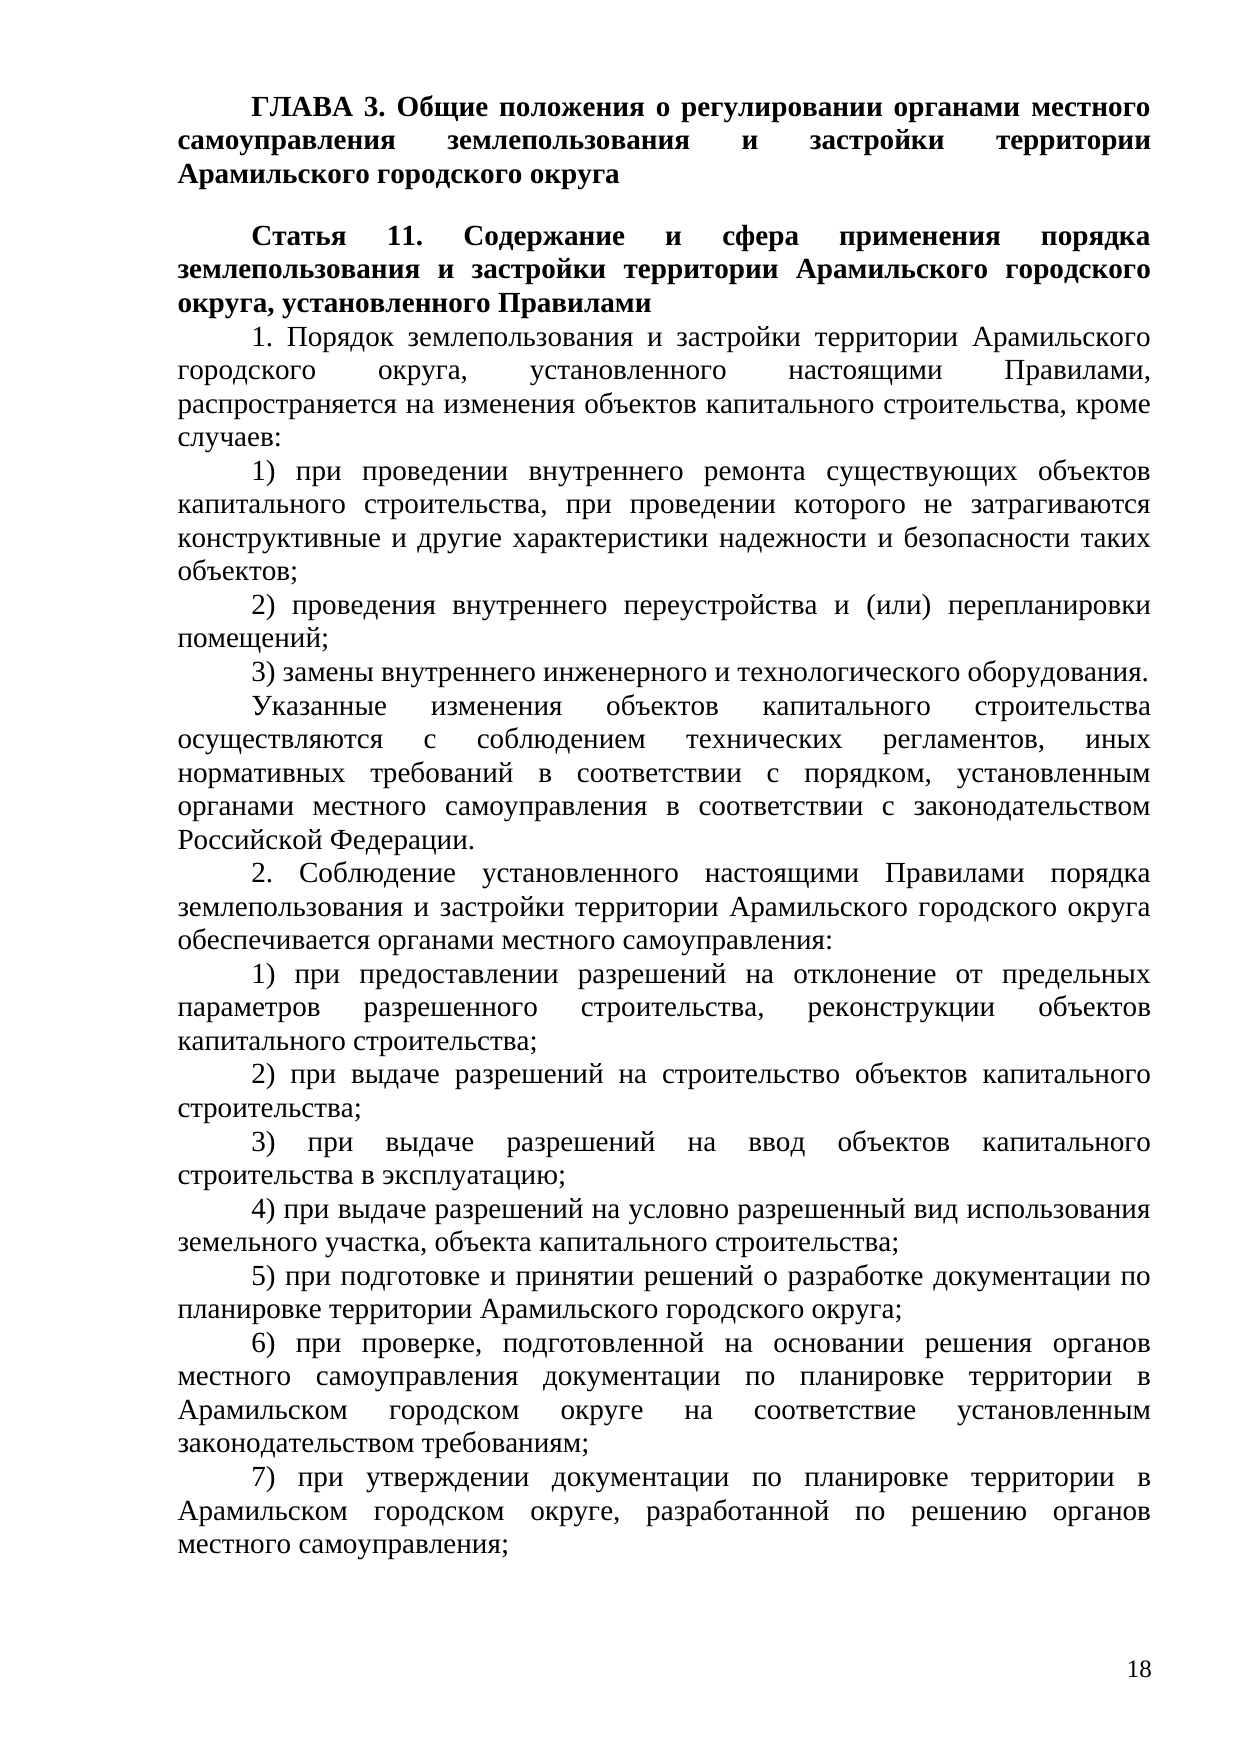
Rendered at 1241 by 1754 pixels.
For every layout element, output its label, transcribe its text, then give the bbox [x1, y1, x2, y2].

text 5) при подготовке и принятии решений о разработке документации по планировке территории Арамильского городского округа; [177, 1258, 1152, 1325]
text 1) при предоставлении разрешений на отклонение от предельных параметров разрешенного строительства, реконструкции объектов капитального строительства; [177, 956, 1152, 1057]
text 3) замены внутреннего инженерного и технологического оборудования. [177, 654, 1152, 688]
text 7) при утверждении документации по планировке территории в Арамильском городском округе, разработанной по решению органов местного самоуправления; [177, 1459, 1152, 1560]
text 2. Соблюдение установленного настоящими Правилами порядка землепользования и застройки территории Арамильского городского округа обеспечивается органами местного самоуправления: [177, 855, 1152, 956]
text 2) при выдаче разрешений на строительство объектов капитального строительства; [177, 1057, 1152, 1124]
subtitle ГЛАВА 3. Общие положения о регулировании органами местного самоуправления землепользования и застройки территории Арамильского городского округа [177, 89, 1152, 189]
subtitle Статья 11. Содержание и сфера применения порядка землепользования и застройки территории Арамильского городского округа, установленного Правилами [177, 218, 1152, 319]
text 3) при выдаче разрешений на ввод объектов капитального строительства в эксплуатацию; [177, 1124, 1152, 1191]
text Указанные изменения объектов капитального строительства осуществляются с соблюдением технических регламентов, иных нормативных требований в соответствии с порядком, установленным органами местного самоуправления в соответствии с законодательством Российской Федерации. [177, 688, 1152, 855]
text 2) проведения внутреннего переустройства и (или) перепланировки помещений; [177, 587, 1152, 654]
text 1) при проведении внутреннего ремонта существующих объектов капитального строительства, при проведении которого не затрагиваются конструктивные и другие характеристики надежности и безопасности таких объектов; [177, 453, 1152, 587]
text 6) при проверке, подготовленной на основании решения органов местного самоуправления документации по планировке территории в Арамильском городском округе на соответствие установленным законодательством требованиям; [177, 1325, 1152, 1459]
text 4) при выдаче разрешений на условно разрешенный вид использования земельного участка, объекта капитального строительства; [177, 1191, 1152, 1258]
text 1. Порядок землепользования и застройки территории Арамильского городского округа, установленного настоящими Правилами, распространяется на изменения объектов капитального строительства, кроме случаев: [177, 319, 1152, 453]
